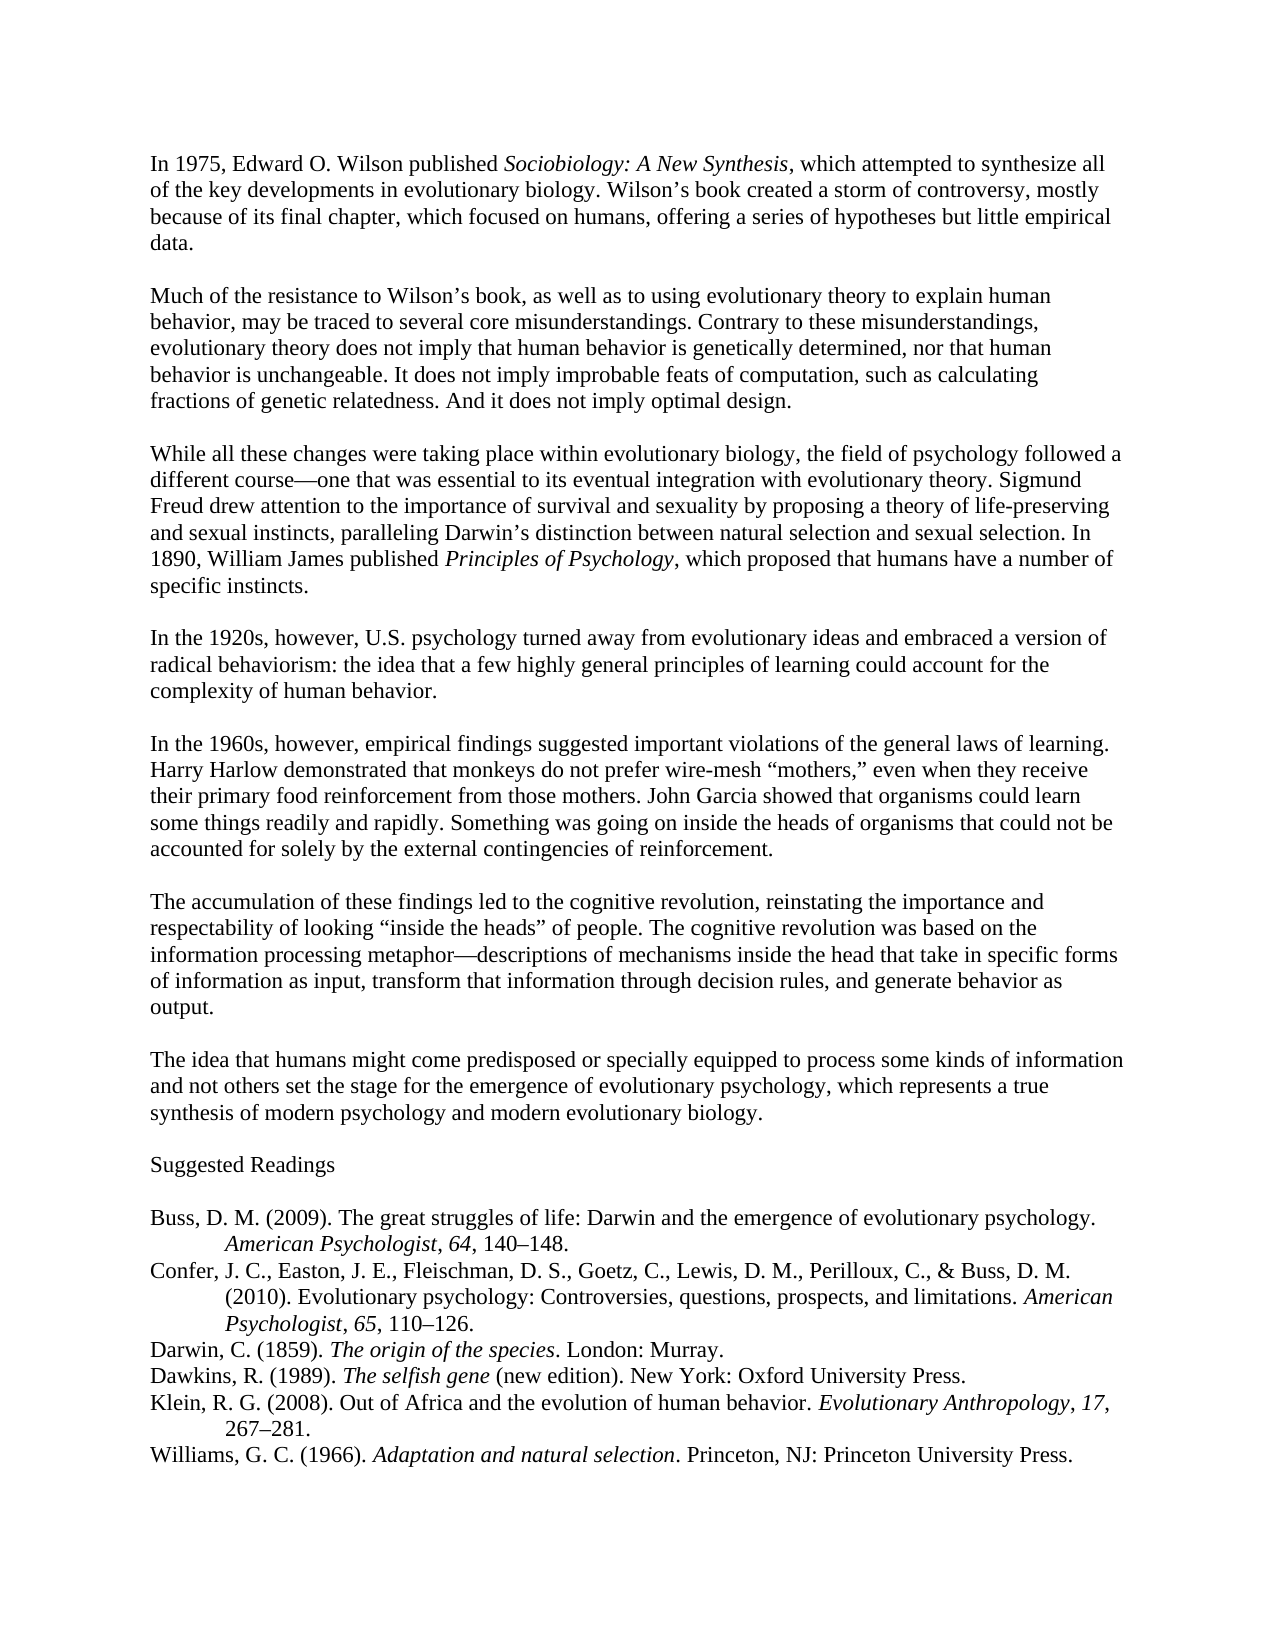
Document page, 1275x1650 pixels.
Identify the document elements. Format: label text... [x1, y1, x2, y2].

text In the 1920s, however, psychology turned away from evolutionary ideas and embraced a version of radical behaviorism: the idea that a few highly general principles of learning could account for the complexity of human behavior. [150, 624, 1125, 703]
text The idea that humans might come predisposed or specially equipped to process some kinds of information and not others set the stage for the emergence of evolutionary psychology, which represents a true synthesis of modern psychology and modern evolutionary biology. [150, 1046, 1125, 1125]
text In the 1960s, however, empirical findings suggested important violations of the general laws of learning. Harry Harlow demonstrated that monkeys do not prefer wire-mesh “mothers,” even when they receive their primary food reinforcement from those mothers. John Garcia showed that organisms could learn some things readily and rapidly. Something was going on inside the heads of organisms that could not be accounted for solely by the external contingencies of reinforcement. [150, 730, 1125, 862]
text Confer, J. C., , J. E., Fleischman, D. S., Goetz, C., Lewis, D. M., Perilloux, C., & Buss, D. M. (2010). Evolutionary psychology: Controversies, questions, prospects, and limitations. American Psychologist, 65, 110–126. [150, 1257, 1125, 1336]
text While all these changes were taking place within evolutionary biology, the field of psychology followed a different course—one that was essential to its eventual integration with evolutionary theory. Sigmund Freud drew attention to the importance of survival and sexuality by proposing a theory of life-preserving and sexual instincts, paralleling ’s distinction between natural selection and sexual selection. In 1890, William James published Principles of Psychology, which proposed that humans have a number of specific instincts. [150, 440, 1125, 598]
text Much of the resistance to ’s book, as well as to using evolutionary theory to explain human behavior, may be traced to several core misunderstandings. Contrary to these misunderstandings, evolutionary theory does not imply that human behavior is genetically determined, nor that human behavior is unchangeable. It does not imply improbable feats of computation, such as calculating fractions of genetic relatedness. And it does not imply optimal design. [150, 282, 1125, 413]
text Klein, R. G. (2008). Out of and the evolution of human behavior. Evolutionary Anthropology, 17, 267–281. [150, 1389, 1125, 1441]
text Suggested [150, 1151, 1125, 1178]
text Darwin, C. (1859). The origin of the species. : . [150, 1336, 1125, 1362]
text In 1975, Edward O. Wilson published Sociobiology: A New Synthesis, which attempted to synthesize all of the key developments in evolutionary biology. ’s book created a storm of controversy, mostly because of its final chapter, which focused on humans, offering a series of hypotheses but little empirical data. [150, 150, 1125, 255]
text Williams, G. C. (1966). Adaptation and natural selection. , : Press. [150, 1441, 1125, 1468]
text Dawkins, R. (1989). The selfish gene (new edition). : Press. [150, 1362, 1125, 1389]
text Buss, D. M. (2009). The great struggles of life: and the emergence of evolutionary psychology. American Psychologist, 64, 140–148. [150, 1204, 1125, 1257]
text The accumulation of these findings led to the cognitive revolution, reinstating the importance and respectability of looking “inside the heads” of people. The cognitive revolution was based on the information processing metaphor—descriptions of mechanisms inside the head that take in specific forms of information as input, transform that information through decision rules, and generate behavior as output. [150, 888, 1125, 1020]
